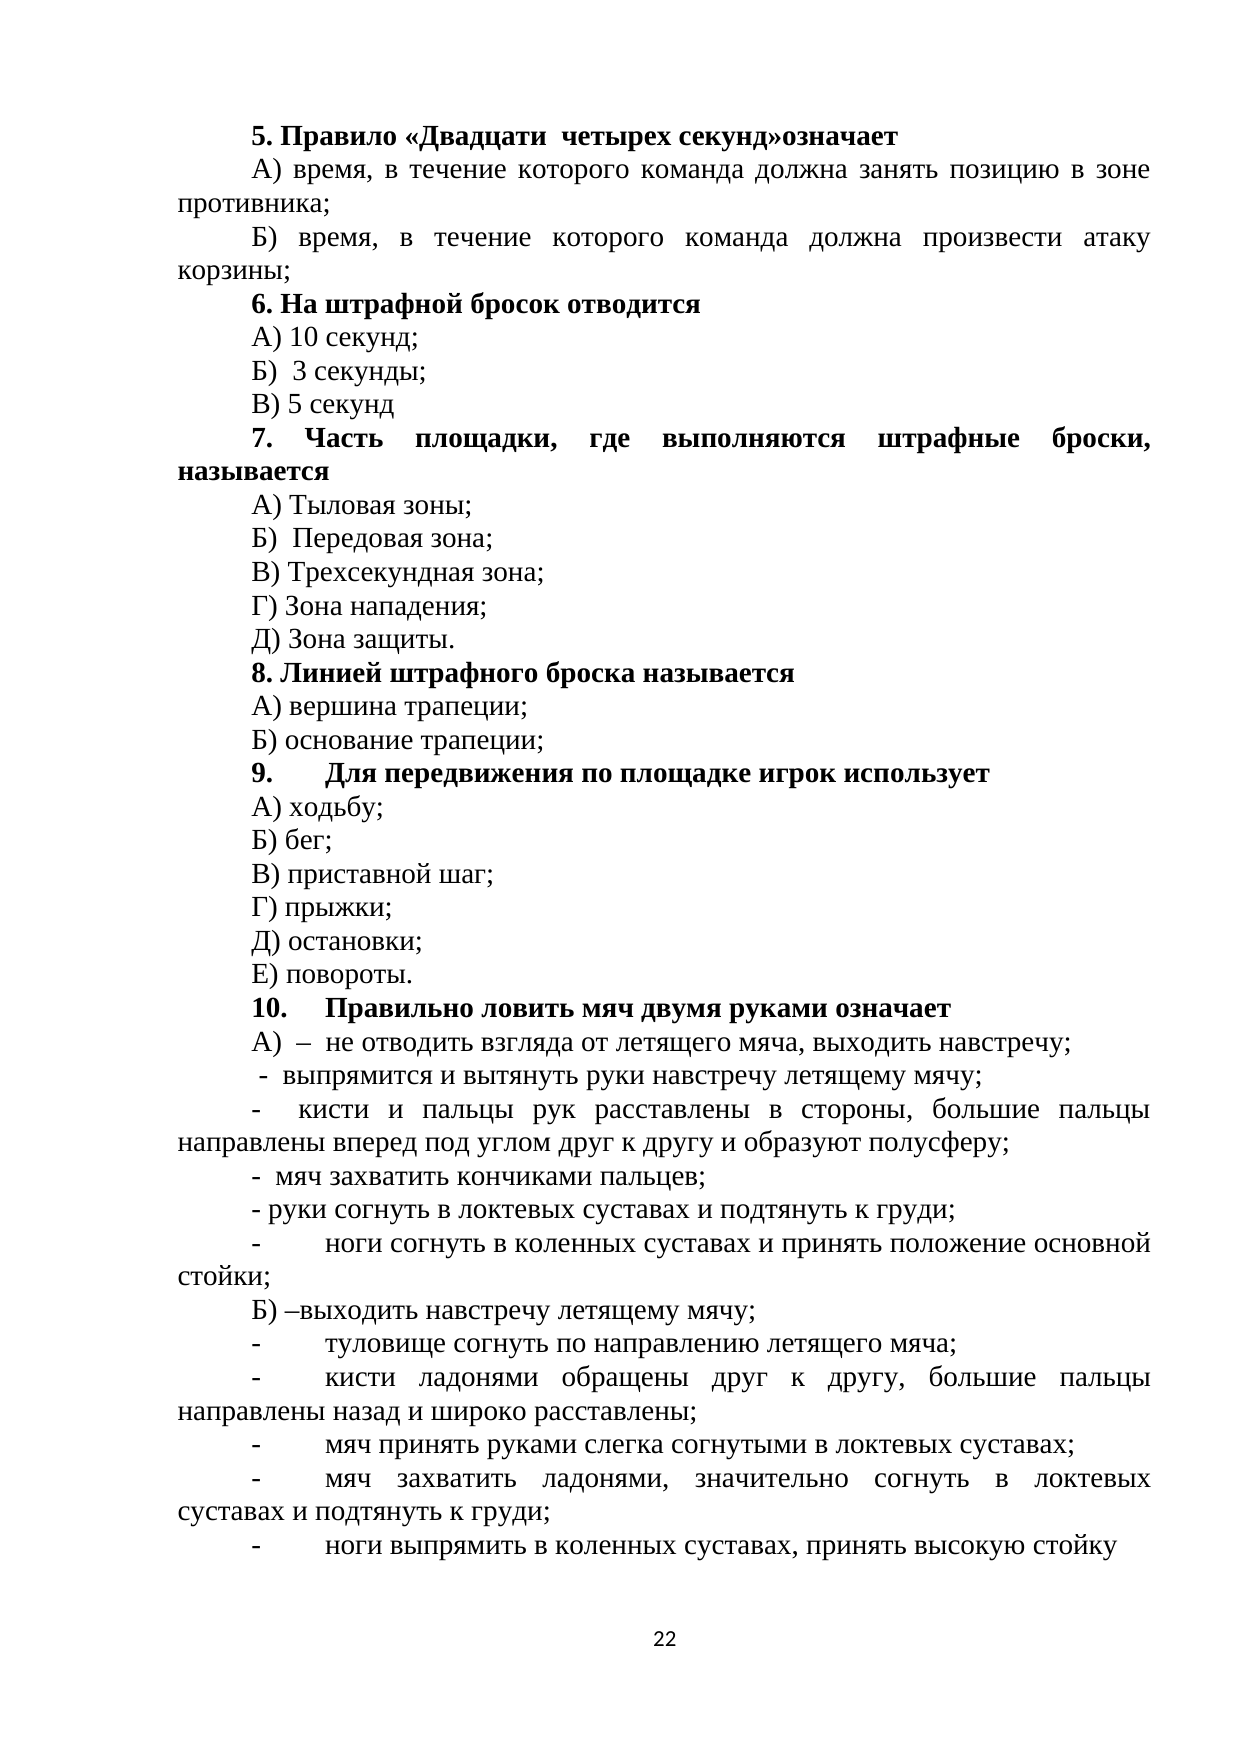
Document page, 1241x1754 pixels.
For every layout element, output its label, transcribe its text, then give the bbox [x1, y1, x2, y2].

text - кисти и пальцы рук расставлены в стороны, большие пальцы направлены вперед под углом друг к другу и образуют полусферу; [177, 1091, 1152, 1158]
text 6. На штрафной бросок отводится [177, 286, 1152, 319]
list Правильно ловить мяч двумя руками означает [177, 990, 1152, 1024]
text А) – не отводить взгляда от летящего мяча, выходить навстречу; [177, 1024, 1152, 1057]
text В) Трехсекундная зона; [177, 554, 1152, 588]
list ноги выпрямить в коленных суставах, принять высокую стойку [177, 1527, 1152, 1560]
text Б) бег; [177, 822, 1152, 856]
text В) приставной шаг; [177, 856, 1152, 889]
text Г) прыжки; [177, 889, 1152, 923]
list туловище согнуть по направлению летящего мяча; [177, 1326, 1152, 1359]
text - мяч захватить кончиками пальцев; [177, 1158, 1152, 1191]
text Д) Зона защиты. [177, 621, 1152, 655]
text Б) –выходить навстречу летящему мячу; [177, 1292, 1152, 1326]
text Д) остановки; [177, 923, 1152, 957]
text - выпрямится и вытянуть руки навстречу летящему мячу; [177, 1057, 1152, 1091]
text Е) повороты. [177, 957, 1152, 990]
text 8. Линией штрафного броска называется [177, 655, 1152, 688]
text Б) основание трапеции; [177, 722, 1152, 755]
list мяч принять руками слегка согнутыми в локтевых суставах; [177, 1426, 1152, 1460]
text 7. Часть площадки, где выполняются штрафные броски, называется [177, 420, 1152, 487]
text - руки согнуть в локтевых суставах и подтянуть к груди; [177, 1191, 1152, 1225]
text А) ходьбу; [177, 789, 1152, 822]
text Б) 3 секунды; [177, 353, 1152, 386]
text А) 10 секунд; [177, 319, 1152, 353]
list ноги согнуть в коленных суставах и принять положение основной стойки; [177, 1225, 1152, 1292]
text Б) время, в течение которого команда должна произвести атаку корзины; [177, 219, 1152, 286]
text А) вершина трапеции; [177, 688, 1152, 722]
list кисти ладонями обращены друг к другу, большие пальцы направлены назад и широко расставлены; [177, 1359, 1152, 1426]
text 5. Правило «Двадцати четырех секунд»означает [177, 118, 1152, 152]
text Б) Передовая зона; [177, 521, 1152, 554]
list мяч захватить ладонями, значительно согнуть в локтевых суставах и подтянуть к груди; [177, 1460, 1152, 1527]
text А) Тыловая зоны; [177, 487, 1152, 521]
text Г) Зона нападения; [177, 588, 1152, 621]
text А) время, в течение которого команда должна занять позицию в зоне противника; [177, 152, 1152, 219]
text В) 5 секунд [177, 386, 1152, 420]
list Для передвижения по площадке игрок использует [177, 755, 1152, 789]
